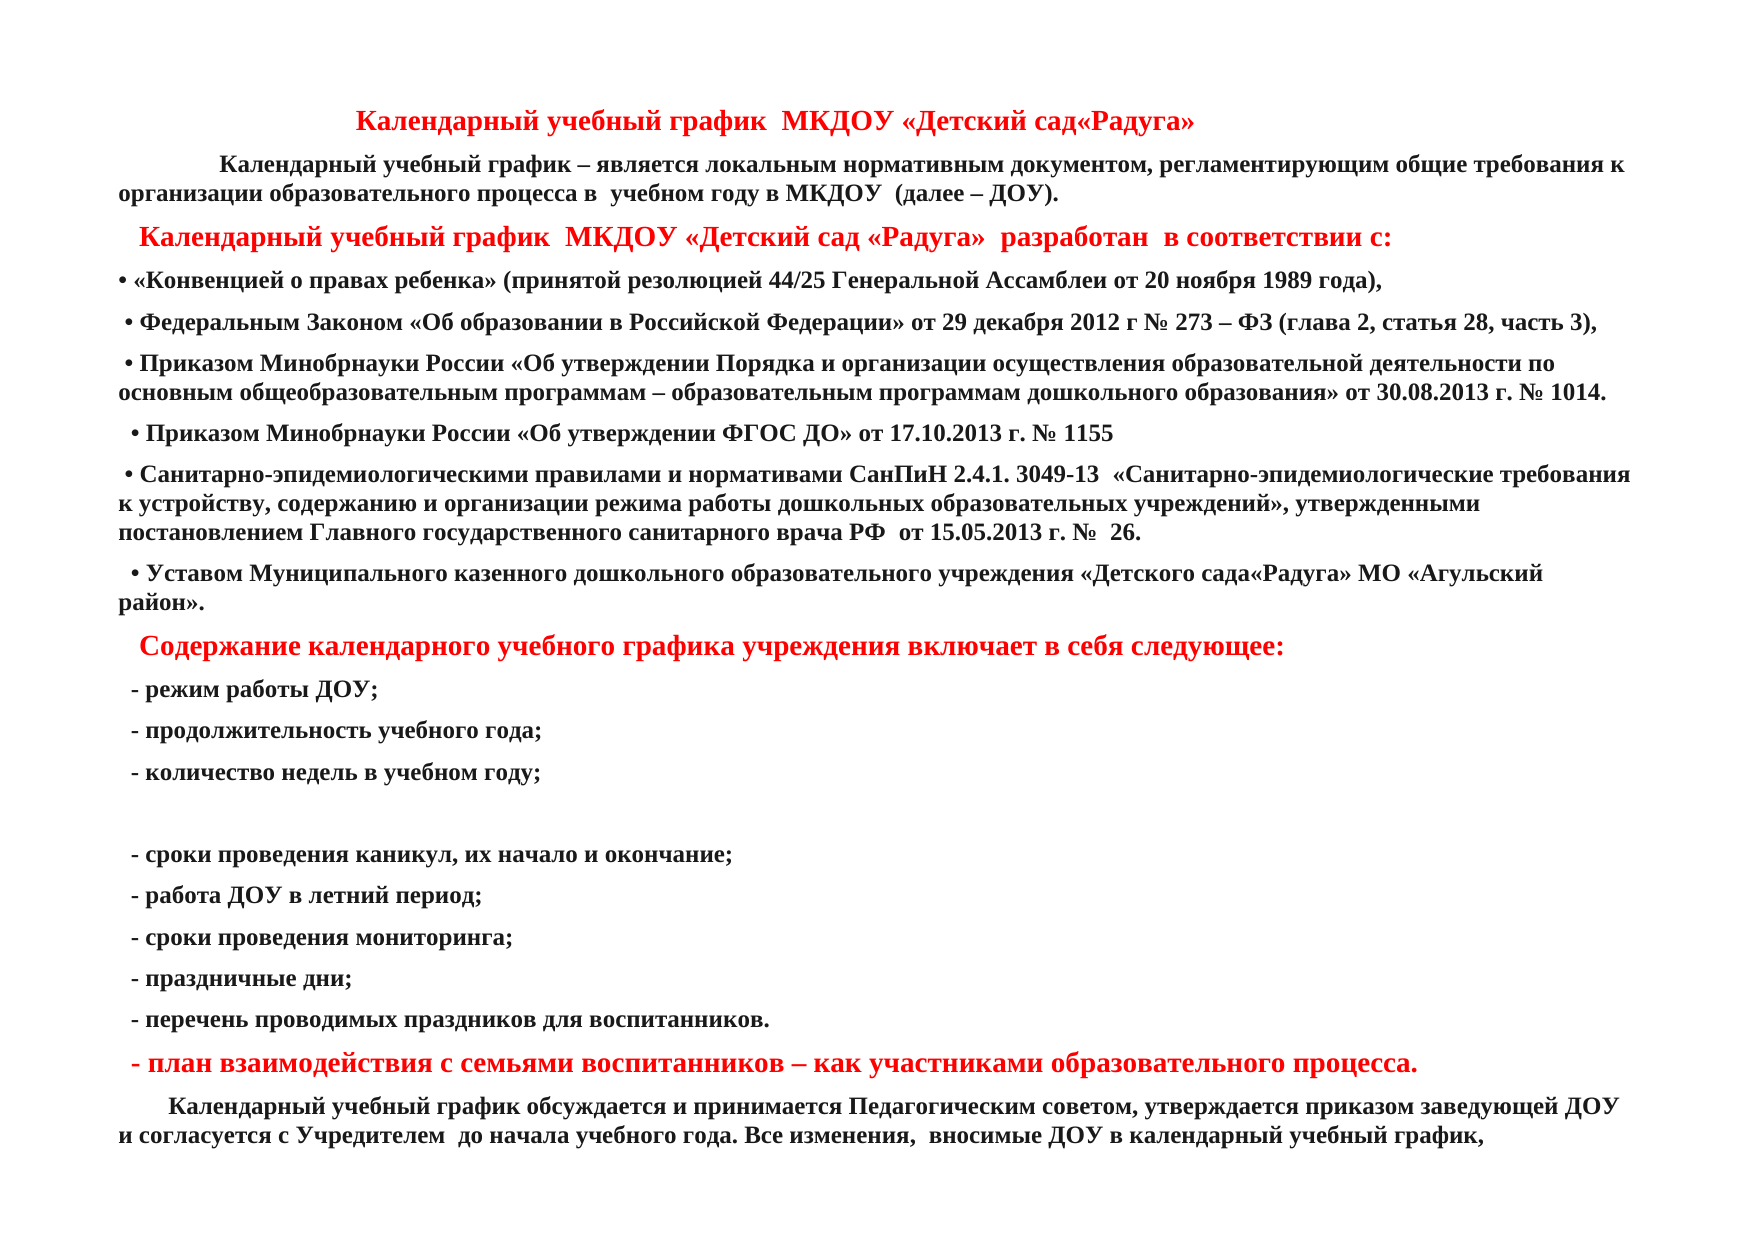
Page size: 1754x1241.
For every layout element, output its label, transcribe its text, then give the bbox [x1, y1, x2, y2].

text - продолжительность учебного года; [118, 715, 1636, 744]
text Календарный учебный график МКДОУ «Детский сад «Радуга» разработан в соответствии с: [118, 219, 1636, 253]
text - сроки проведения каникул, их начало и окончание; [118, 839, 1636, 868]
text - праздничные дни; [118, 963, 1636, 992]
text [118, 1091, 1636, 1149]
text - сроки проведения мониторинга; [118, 922, 1636, 950]
text Содержание календарного учебного графика учреждения включает в себя следующее: [118, 628, 1636, 662]
text • Приказом Минобрнауки России «Об утверждении Порядка и организации осуществления образовательной деятельности по основным общеобразовательным программам – образовательным программам дошкольного образования» от 30.08.2013 г. № 1014. [118, 348, 1636, 406]
text Календарный учебный график МКДОУ «Детский сад«Радуга» [118, 103, 1636, 137]
text - работа ДОУ в летний период; [118, 880, 1636, 909]
text • «Конвенцией о правах ребенка» (принятой резолюцией 44/25 Генеральной Ассамблеи от 20 ноября 1989 года), [118, 266, 1636, 294]
text • Приказом Минобрнауки России «Об утверждении ФГОС ДО» от 17.10.2013 г. № 1155 [118, 418, 1636, 447]
text - количество недель в учебном году; [118, 757, 1636, 785]
text Календарный учебный график – является локальным нормативным документом, регламентирующим общие требования к организации образовательного процесса в учебном году в МКДОУ (далее – ДОУ). [118, 149, 1636, 207]
text - режим работы ДОУ; [118, 674, 1636, 703]
text • Федеральным Законом «Об образовании в Российской Федерации» от 29 декабря 2012 г № 273 – ФЗ (глава 2, статья 28, часть 3), [118, 307, 1636, 336]
text - перечень проводимых праздников для воспитанников. [118, 1004, 1636, 1033]
text • Санитарно-эпидемиологическими правилами и нормативами СанПиН 2.4.1. 3049-13 «Санитарно-эпидемиологические требования к устройству, содержанию и организации режима работы дошкольных образовательных учреждений», утвержденными постановлением Главного государственного санитарного врача РФ от 15.05.2013 г. № 26. [118, 459, 1636, 546]
text • Уставом Муниципального казенного дошкольного образовательного учреждения «Детского сада«Радуга» МО «Агульский район». [118, 558, 1636, 616]
text - план взаимодействия с семьями воспитанников – как участниками образовательного процесса. [118, 1045, 1636, 1079]
